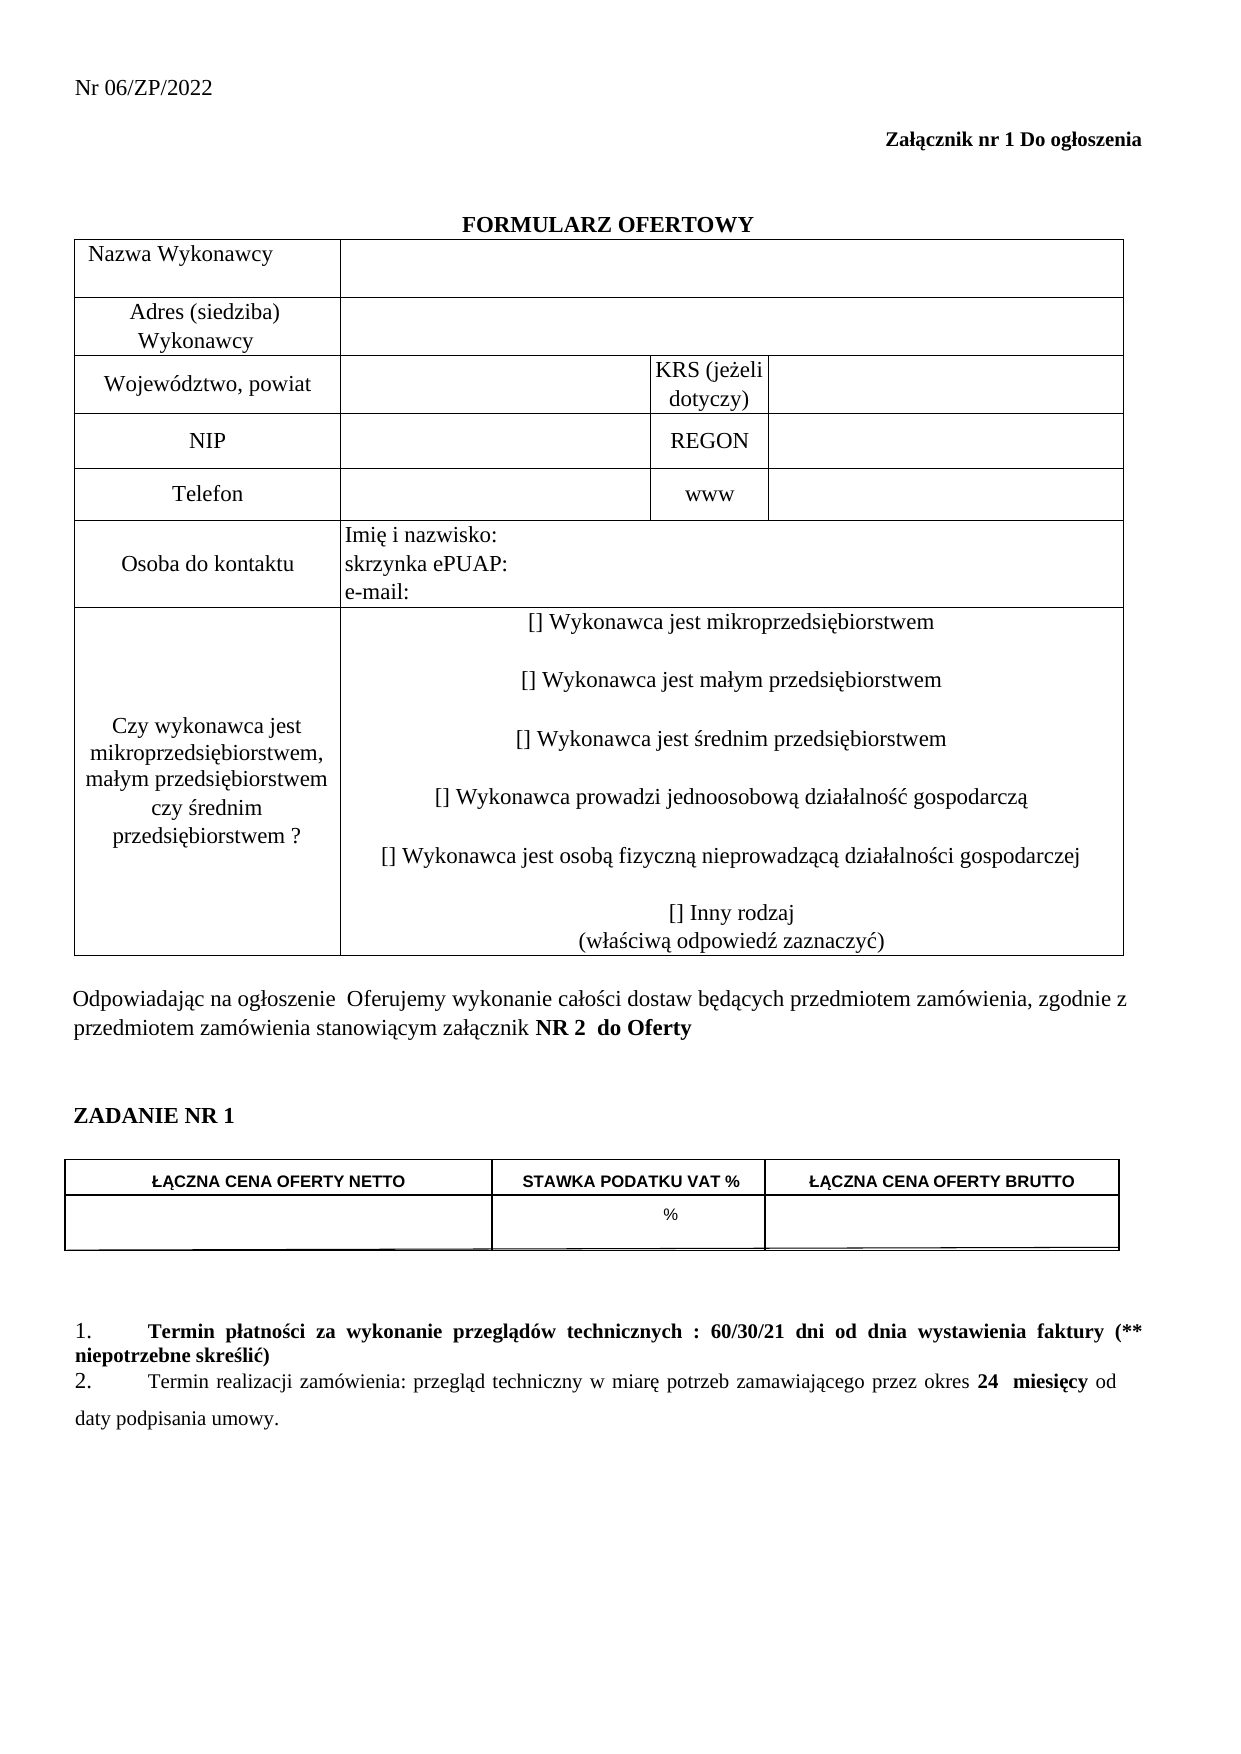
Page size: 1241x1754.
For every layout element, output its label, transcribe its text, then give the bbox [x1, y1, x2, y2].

table_cell [341, 298, 1123, 355]
list Termin płatności za wykonanie przeglądów technicznych : 60/30/21 dni od dnia wystawienia faktury (** niepotrzebne skreślić) [74, 1317, 1143, 1367]
table_cell [769, 414, 1123, 468]
text Załącznik nr 1 Do ogłoszenia [74, 127, 1142, 151]
table_cell REGON [651, 414, 768, 468]
table_cell [769, 469, 1123, 520]
table_cell NIP [75, 414, 340, 468]
table_cell [] Wykonawca jest mikroprzedsiębiorstwem [] Wykonawca jest małym przedsiębiorstwem [] Wykonawca jest średnim przedsiębiorstwem [] Wykonawca prowadzi jednoosobową działalność gospodarczą [] Wykonawca jest osobą fizyczną nieprowadzącą działalności gospodarczej [] Inny rodzaj (właściwą odpowiedź zaznaczyć) [341, 608, 1123, 955]
table_cell [769, 356, 1123, 413]
table_cell Województwo, powiat [75, 356, 340, 413]
table_cell Imię i nazwisko: skrzynka ePUAP: e-mail: [341, 521, 1123, 607]
table_cell [341, 356, 650, 413]
table_header Nazwa Wykonawcy [75, 240, 340, 297]
table_cell Telefon [75, 469, 340, 520]
table_header [341, 240, 1123, 297]
table_cell Adres (siedziba) Wykonawcy [75, 298, 340, 355]
table_cell [341, 469, 650, 520]
table_cell Osoba do kontaktu [75, 521, 340, 607]
text Odpowiadając na ogłoszenie Oferujemy wykonanie całości dostaw będących przedmiotem zamówienia, zgodnie z przedmiotem zamówienia stanowiącym załącznik NR 2 do Oferty [72, 985, 1143, 1040]
table_cell www [651, 469, 768, 520]
list Termin realizacji zamówienia: przegląd techniczny w miarę potrzeb zamawiającego przez okres 24 miesięcy od daty podpisania umowy. [74, 1367, 1116, 1429]
table_cell [341, 414, 650, 468]
text ZADANIE NR 1 [73, 1102, 911, 1129]
table_cell KRS (jeżeli dotyczy) [651, 356, 768, 413]
subtitle FORMULARZ OFERTOWY [74, 211, 1142, 237]
table_cell Czy wykonawca jest mikroprzedsiębiorstwem, małym przedsiębiorstwem czy średnim przedsiębiorstwem ? [75, 608, 340, 955]
